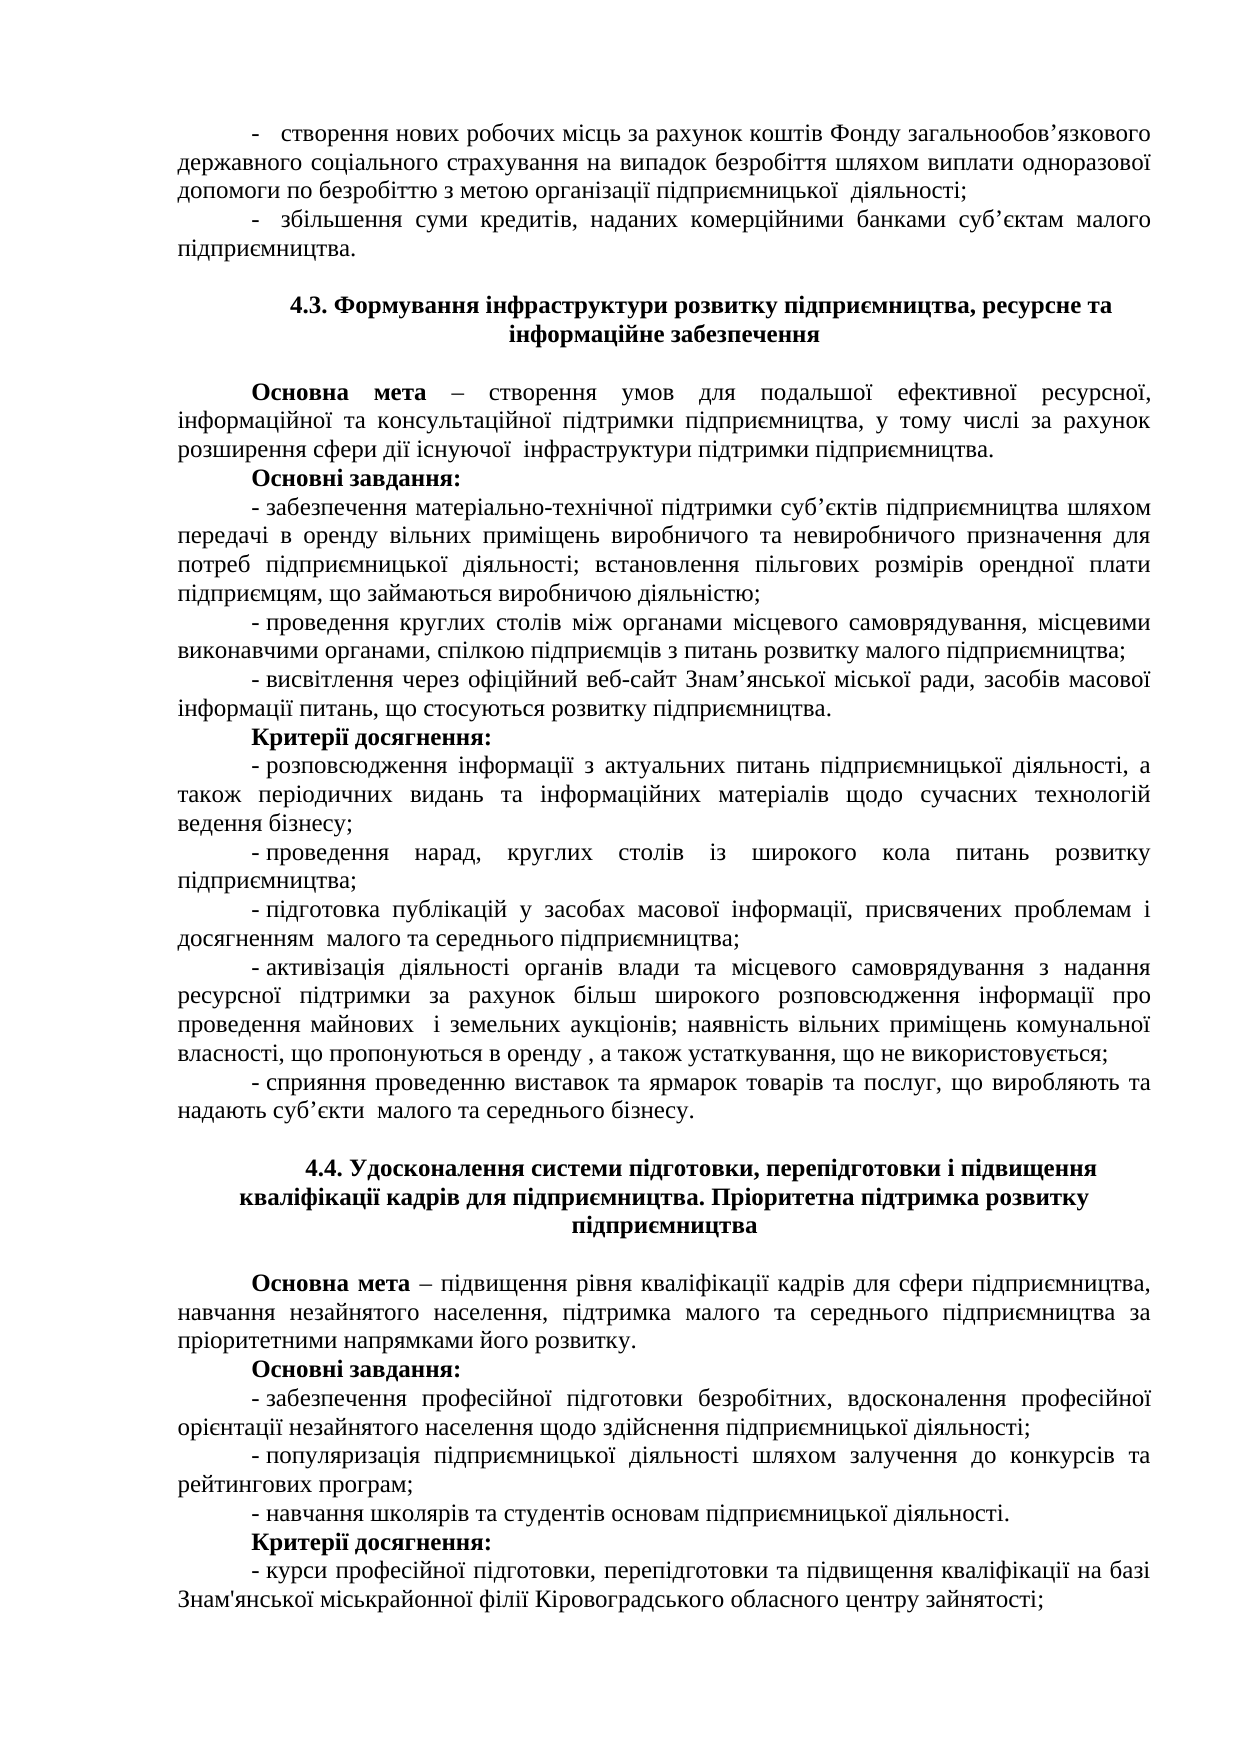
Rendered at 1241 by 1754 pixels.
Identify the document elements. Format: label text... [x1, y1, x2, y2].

text - проведення круглих столів між органами місцевого самоврядування, місцевими виконавчими органами, спілкою підприємців з питань розвитку малого підприємництва; [177, 607, 1152, 664]
text - навчання школярів та студентів основам підприємницької діяльності. [177, 1498, 1152, 1527]
text - забезпечення професійної підготовки безробітних, вдосконалення професійної орієнтації незайнятого населення щодо здійснення підприємницької діяльності; [177, 1383, 1152, 1441]
text - розповсюдження інформації з актуальних питань підприємницької діяльності, а також періодичних видань та інформаційних матеріалів щодо сучасних технологій ведення бізнесу; [177, 751, 1152, 837]
text - курси професійної підготовки, перепідготовки та підвищення кваліфікації на базі Знам'янської міськрайонної філії Кіровоградського обласного центру зайнятості; [177, 1556, 1152, 1613]
text - забезпечення матеріально-технічної підтримки суб’єктів підприємництва шляхом передачі в оренду вільних приміщень виробничого та невиробничого призначення для потреб підприємницької діяльності; встановлення пільгових розмірів орендної плати підприємцям, що займаються виробничою діяльністю; [177, 492, 1152, 607]
text - створення нових робочих місць за рахунок коштів Фонду загальнообов’язкового державного соціального страхування на випадок безробіття шляхом виплати одноразової допомоги по безробіттю з метою організації підприємницької діяльності; [177, 118, 1152, 204]
text 4.4. Удосконалення системи підготовки, перепідготовки і підвищення кваліфікації кадрів для підприємництва. Пріоритетна підтримка розвитку підприємництва [177, 1153, 1152, 1239]
text Основна мета – підвищення рівня кваліфікації кадрів для сфери підприємництва, навчання незайнятого населення, підтримка малого та середнього підприємництва за пріоритетними напрямками його розвитку. [177, 1268, 1152, 1354]
text Критерії досягнення: [177, 722, 1152, 751]
text Основні завдання: [177, 463, 1152, 492]
text - проведення нарад, круглих столів із широкого кола питань розвитку підприємництва; [177, 837, 1152, 894]
text Основні завдання: [177, 1354, 1152, 1383]
text - популяризація підприємницької діяльності шляхом залучення до конкурсів та рейтингових програм; [177, 1441, 1152, 1498]
text - сприяння проведенню виставок та ярмарок товарів та послуг, що виробляють та надають суб’єкти малого та середнього бізнесу. [177, 1067, 1152, 1124]
text - активізація діяльності органів влади та місцевого самоврядування з надання ресурсної підтримки за рахунок більш широкого розповсюдження інформації про проведення майнових і земельних аукціонів; наявність вільних приміщень комунальної власності, що пропонуються в оренду , а також устаткування, що не використовується; [177, 952, 1152, 1067]
text Основна мета – створення умов для подальшої ефективної ресурсної, інформаційної та консультаційної підтримки підприємництва, у тому числі за рахунок розширення сфери дії існуючої інфраструктури підтримки підприємництва. [177, 377, 1152, 463]
text - підготовка публікацій у засобах масової інформації, присвячених проблемам і досягненням малого та середнього підприємництва; [177, 894, 1152, 952]
text - збільшення суми кредитів, наданих комерційними банками суб’єктам малого підприємництва. [177, 204, 1152, 262]
text - висвітлення через офіційний веб-сайт Знам’янської міської ради, засобів масової інформації питань, що стосуються розвитку підприємництва. [177, 664, 1152, 722]
text 4.3. Формування інфраструктури розвитку підприємництва, ресурсне та інформаційне забезпечення [177, 291, 1152, 348]
text Критерії досягнення: [177, 1527, 1152, 1556]
